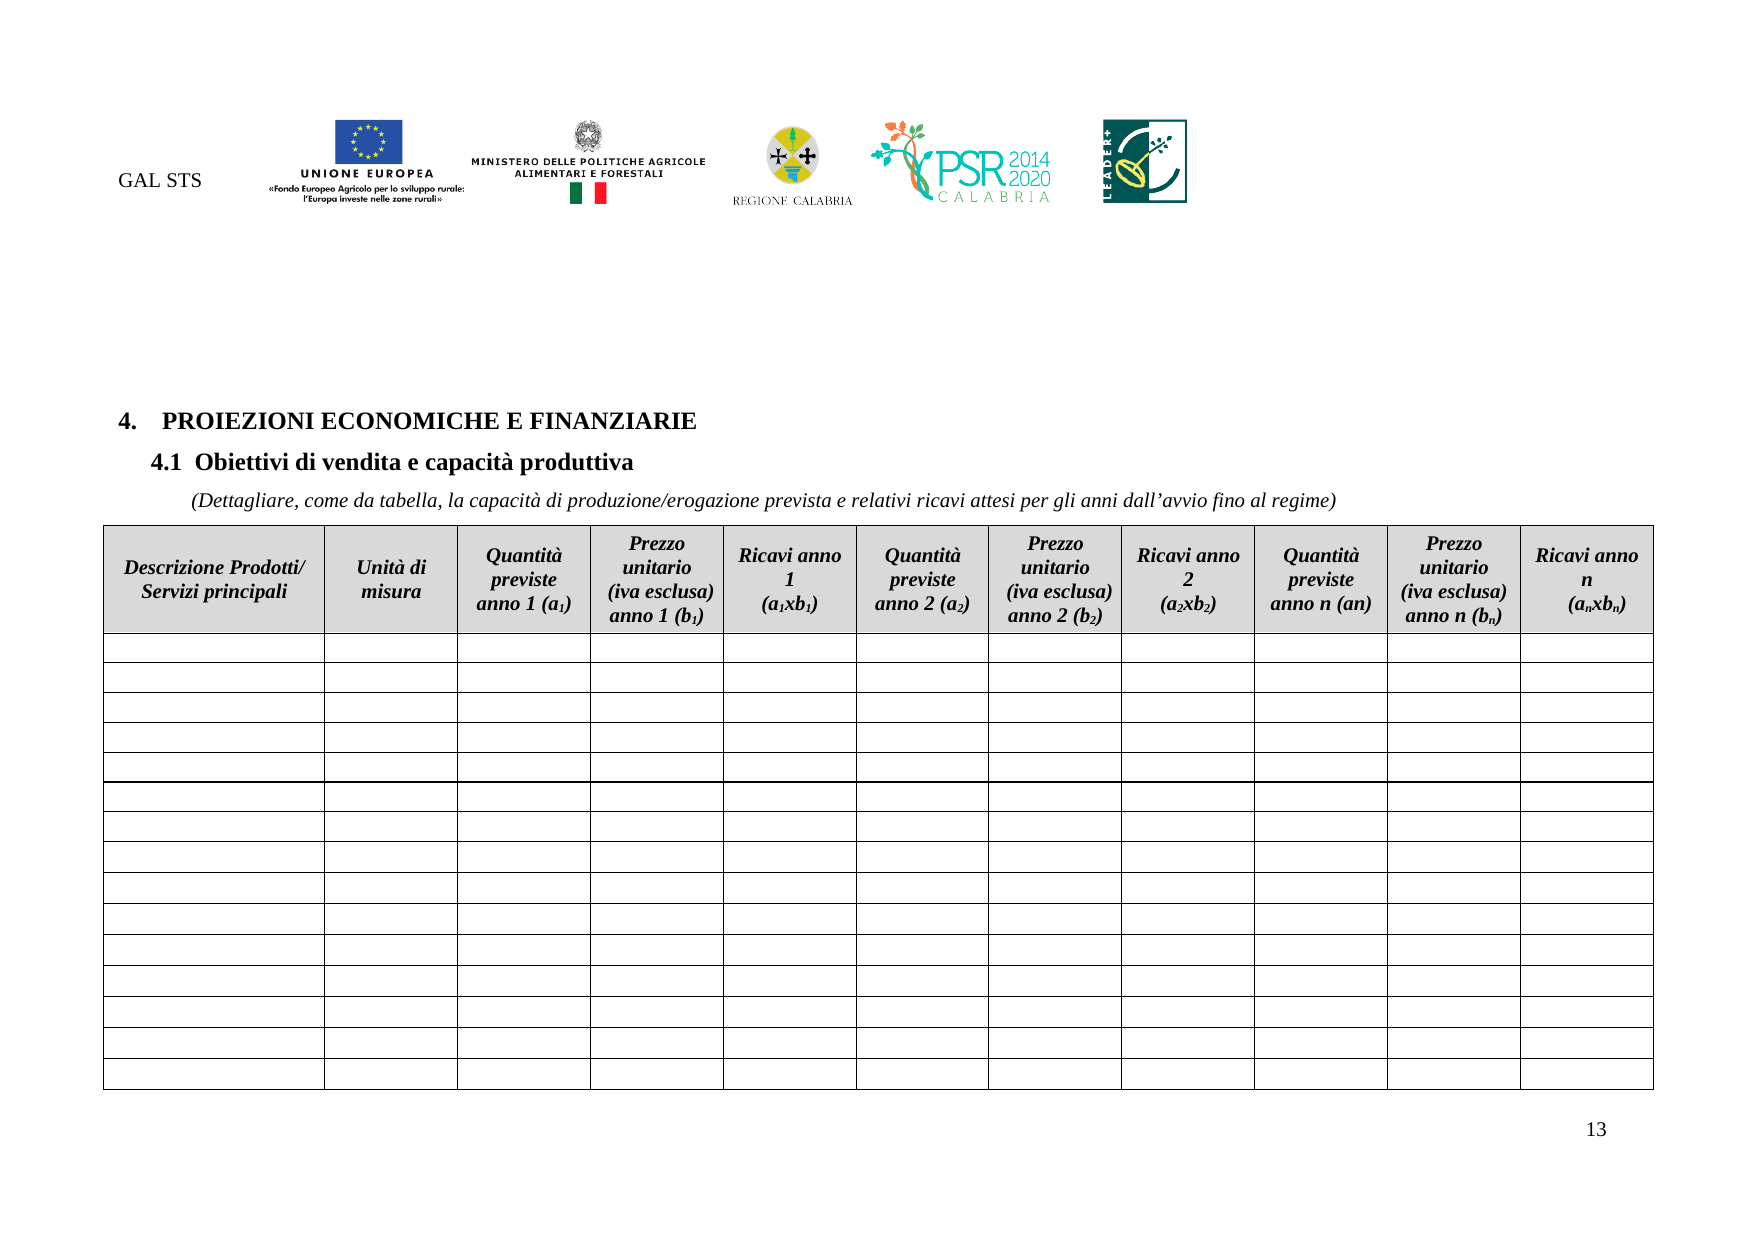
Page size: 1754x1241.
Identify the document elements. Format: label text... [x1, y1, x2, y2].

table_cell [591, 966, 723, 996]
table_cell [1255, 873, 1387, 903]
table_cell [1122, 904, 1254, 934]
table_cell [1122, 935, 1254, 965]
table_cell [104, 663, 324, 692]
table_cell [458, 783, 590, 811]
table_cell [857, 842, 988, 872]
table_cell [1122, 1059, 1254, 1089]
table_cell [724, 904, 856, 934]
table_cell [104, 1059, 324, 1089]
table_cell [1255, 693, 1387, 722]
table_cell [458, 1028, 590, 1058]
table_cell [458, 693, 590, 722]
table_header Quantità previste anno n (an) [1255, 526, 1387, 632]
table_cell [989, 1059, 1121, 1089]
table_cell [857, 935, 988, 965]
table_cell [1521, 966, 1653, 996]
text 4.1 Obiettivi di vendita e capacità produttiva [107, 447, 1606, 476]
table_cell [325, 1028, 457, 1058]
table_cell [325, 935, 457, 965]
table_cell [1388, 663, 1520, 692]
table_cell [104, 693, 324, 722]
table_cell [104, 904, 324, 934]
table_cell [104, 966, 324, 996]
table_cell [857, 663, 988, 692]
table_cell [724, 1059, 856, 1089]
table_cell [1521, 812, 1653, 841]
table_cell [989, 873, 1121, 903]
table_cell [1521, 693, 1653, 722]
table_cell [104, 842, 324, 872]
table_cell [591, 783, 723, 811]
table_cell [1255, 634, 1387, 662]
table_cell [325, 966, 457, 996]
table_cell [989, 634, 1121, 662]
table_cell [1521, 634, 1653, 662]
table_cell [724, 723, 856, 752]
table_cell [325, 693, 457, 722]
table_cell [458, 634, 590, 662]
table_cell [1388, 873, 1520, 903]
table_cell [1388, 935, 1520, 965]
table_cell [104, 723, 324, 752]
table_cell [591, 753, 723, 781]
table_cell [458, 873, 590, 903]
table_cell [724, 783, 856, 811]
table_cell [724, 935, 856, 965]
table_cell [1388, 753, 1520, 781]
table_cell [325, 873, 457, 903]
table_cell [325, 753, 457, 781]
table_cell [857, 1028, 988, 1058]
table_cell [1122, 634, 1254, 662]
table_cell [104, 935, 324, 965]
subtitle 4. PROIEZIONI ECONOMICHE E FINANZIARIE [118, 406, 1606, 435]
table_cell [989, 693, 1121, 722]
table_cell [1122, 693, 1254, 722]
table_cell [1388, 1059, 1520, 1089]
table_cell [857, 634, 988, 662]
table_cell [857, 723, 988, 752]
table_cell [857, 812, 988, 841]
table_cell [458, 935, 590, 965]
table_cell [1122, 873, 1254, 903]
table_cell [458, 966, 590, 996]
table_cell [1255, 812, 1387, 841]
table_cell [989, 997, 1121, 1027]
table_cell [1122, 997, 1254, 1027]
table_cell [1122, 663, 1254, 692]
table_cell [1255, 842, 1387, 872]
table_cell [1122, 783, 1254, 811]
table_cell [104, 812, 324, 841]
table_cell [591, 904, 723, 934]
table_cell [724, 812, 856, 841]
table_cell [1255, 723, 1387, 752]
table_cell [458, 812, 590, 841]
table_cell [1255, 966, 1387, 996]
table_cell [1255, 663, 1387, 692]
table_cell [325, 1059, 457, 1089]
table_cell [857, 873, 988, 903]
table_cell [591, 997, 723, 1027]
table_cell [325, 812, 457, 841]
table_cell [1521, 753, 1653, 781]
table_cell [591, 842, 723, 872]
table_cell [1521, 997, 1653, 1027]
table_cell [1388, 1028, 1520, 1058]
table_cell [591, 693, 723, 722]
table_cell [591, 812, 723, 841]
picture [226, 89, 1230, 239]
table_cell [1122, 753, 1254, 781]
table_cell [591, 935, 723, 965]
table_cell [1122, 812, 1254, 841]
table_cell [591, 873, 723, 903]
table_cell [857, 693, 988, 722]
table_cell [1521, 904, 1653, 934]
table_cell [989, 904, 1121, 934]
table_cell [1521, 663, 1653, 692]
table_cell [325, 997, 457, 1027]
table_header Descrizione Prodotti/ Servizi principali [104, 526, 324, 632]
table_cell [1255, 904, 1387, 934]
table_cell [989, 812, 1121, 841]
table_cell [104, 634, 324, 662]
table_cell [1122, 842, 1254, 872]
table_cell [857, 753, 988, 781]
table_header Quantità previste anno 2 (a2) [857, 526, 988, 632]
table_header Ricavi anno 1 (a1xb1) [724, 526, 856, 632]
table_cell [325, 783, 457, 811]
table_cell [325, 634, 457, 662]
table_cell [458, 753, 590, 781]
table_cell [104, 1028, 324, 1058]
table_cell [1388, 723, 1520, 752]
table_cell [458, 904, 590, 934]
table_cell [1521, 1028, 1653, 1058]
table_cell [458, 663, 590, 692]
table_cell [1255, 783, 1387, 811]
table_cell [857, 997, 988, 1027]
table_cell [724, 1028, 856, 1058]
table_cell [325, 723, 457, 752]
table_cell [104, 997, 324, 1027]
table_cell [1122, 1028, 1254, 1058]
table_cell [724, 966, 856, 996]
table_cell [1388, 966, 1520, 996]
table_header Ricavi anno 2 (a2xb2) [1122, 526, 1254, 632]
table_cell [1255, 1028, 1387, 1058]
table_cell [857, 1059, 988, 1089]
table_cell [1388, 783, 1520, 811]
table_cell [1388, 693, 1520, 722]
table_cell [1521, 873, 1653, 903]
table_cell [724, 997, 856, 1027]
table_cell [325, 904, 457, 934]
table_cell [1255, 753, 1387, 781]
table_cell [458, 1059, 590, 1089]
table_cell [857, 904, 988, 934]
table_cell [458, 997, 590, 1027]
table_cell [1521, 935, 1653, 965]
table_cell [1122, 966, 1254, 996]
text (Dettagliare, come da tabella, la capacità di produzione/erogazione prevista e relativi ricavi attesi per gli anni dall’avvio fino al regime) [118, 488, 1542, 512]
table_cell [1122, 723, 1254, 752]
table_cell [724, 753, 856, 781]
table_cell [1521, 1059, 1653, 1089]
table_cell [591, 723, 723, 752]
table_cell [1255, 997, 1387, 1027]
table_cell [591, 663, 723, 692]
table_cell [1521, 723, 1653, 752]
table_cell [1521, 783, 1653, 811]
table_cell [857, 783, 988, 811]
table_cell [591, 1059, 723, 1089]
table_cell [1388, 904, 1520, 934]
table_cell [325, 663, 457, 692]
table_cell [989, 723, 1121, 752]
table_cell [1388, 842, 1520, 872]
table_header Prezzo unitario (iva esclusa) anno 1 (b1) [591, 526, 723, 632]
table_cell [325, 842, 457, 872]
table_cell [989, 753, 1121, 781]
table_cell [1388, 997, 1520, 1027]
table_cell [989, 935, 1121, 965]
table_cell [724, 663, 856, 692]
table_cell [1521, 842, 1653, 872]
table_cell [724, 693, 856, 722]
table_cell [724, 634, 856, 662]
table_cell [724, 873, 856, 903]
table_cell [104, 753, 324, 781]
table_cell [1255, 935, 1387, 965]
table_header Prezzo unitario (iva esclusa) anno 2 (b2) [989, 526, 1121, 632]
table_cell [104, 783, 324, 811]
table_cell [989, 783, 1121, 811]
table_cell [989, 842, 1121, 872]
table_header Prezzo unitario (iva esclusa) anno n (bn) [1388, 526, 1520, 632]
table_cell [1255, 1059, 1387, 1089]
table_header Unità di misura [325, 526, 457, 632]
table_cell [458, 842, 590, 872]
table_cell [1388, 634, 1520, 662]
table_header Quantità previste anno 1 (a1) [458, 526, 590, 632]
table_cell [989, 1028, 1121, 1058]
table_cell [1388, 812, 1520, 841]
table_header Ricavi anno n (anxbn) [1521, 526, 1653, 632]
table_cell [989, 663, 1121, 692]
table_cell [724, 842, 856, 872]
table_cell [591, 634, 723, 662]
table_cell [989, 966, 1121, 996]
table_cell [458, 723, 590, 752]
table_cell [857, 966, 988, 996]
table_cell [591, 1028, 723, 1058]
table_cell [104, 873, 324, 903]
